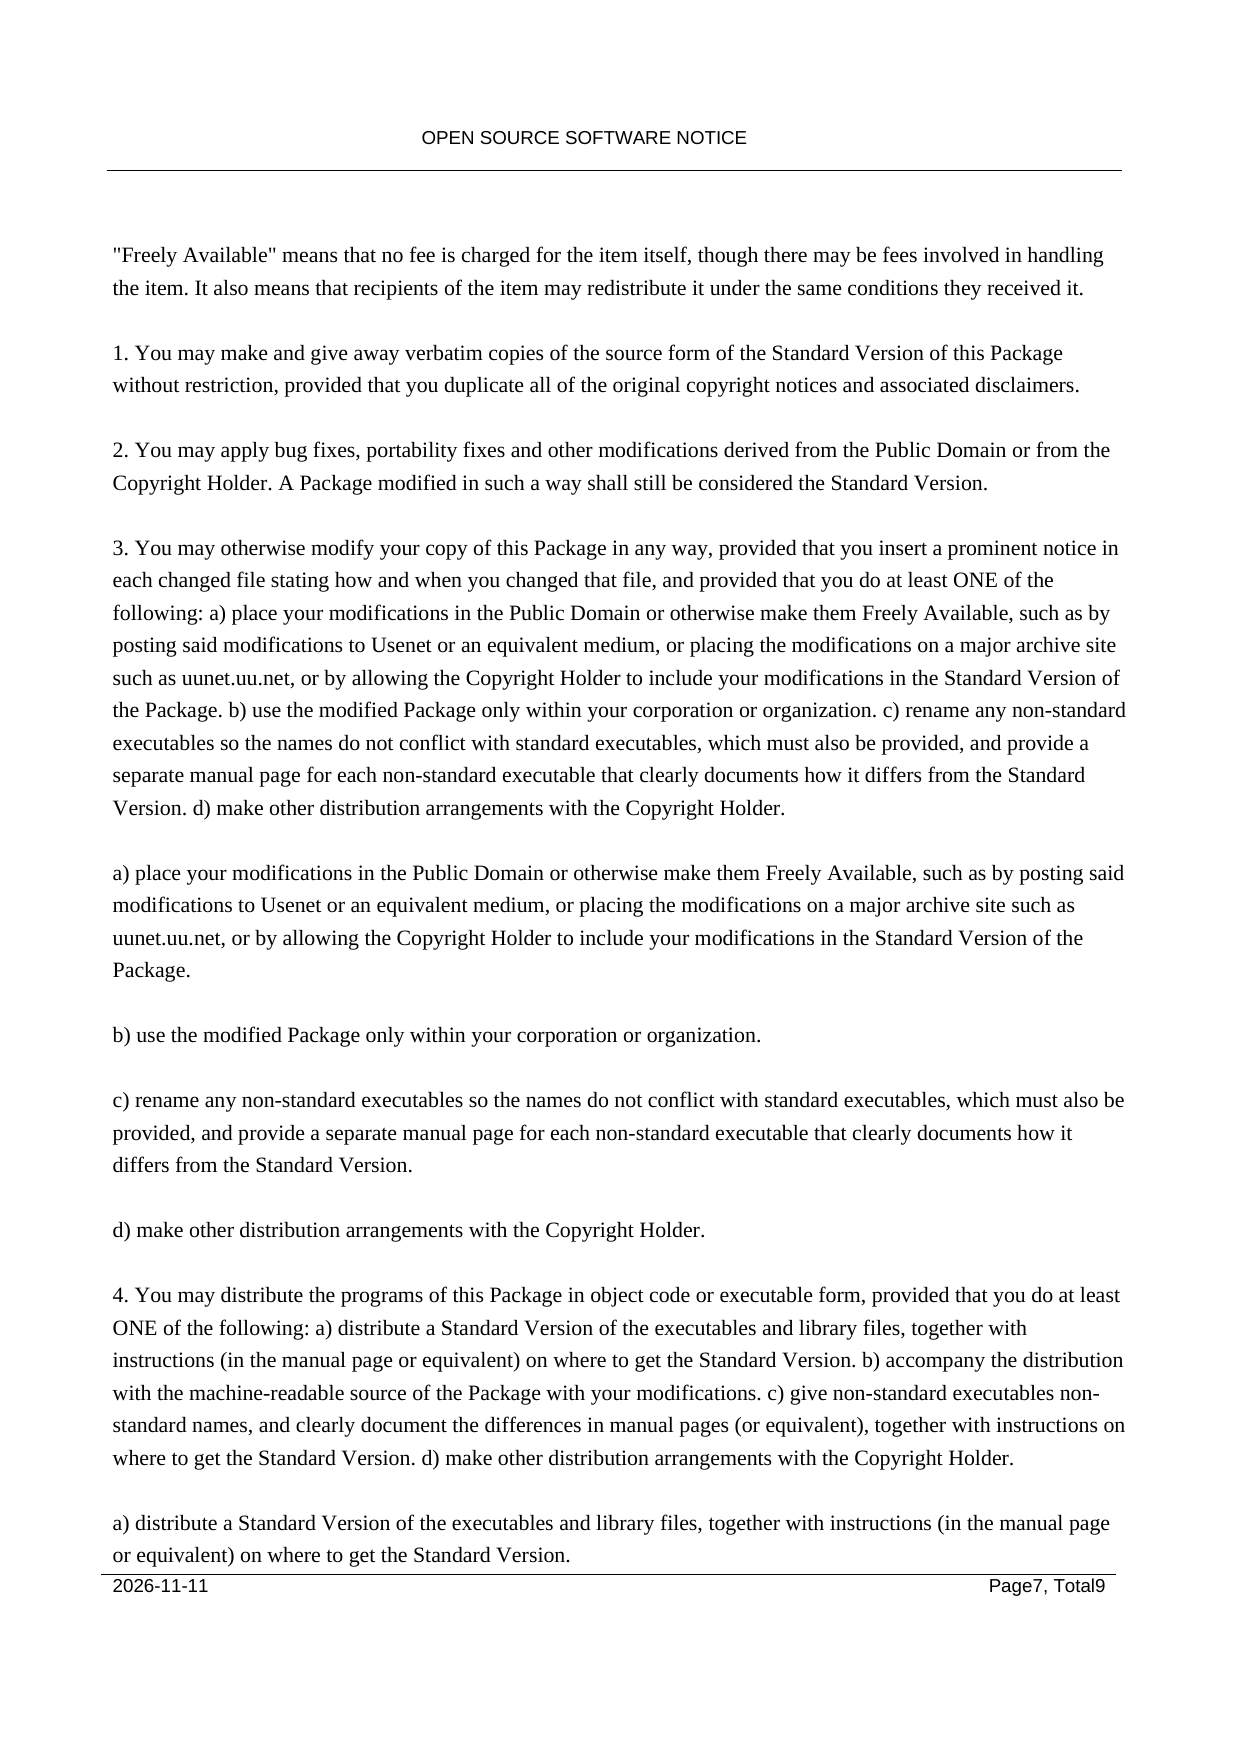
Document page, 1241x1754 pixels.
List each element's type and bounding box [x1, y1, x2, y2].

text [112, 206, 1128, 1571]
